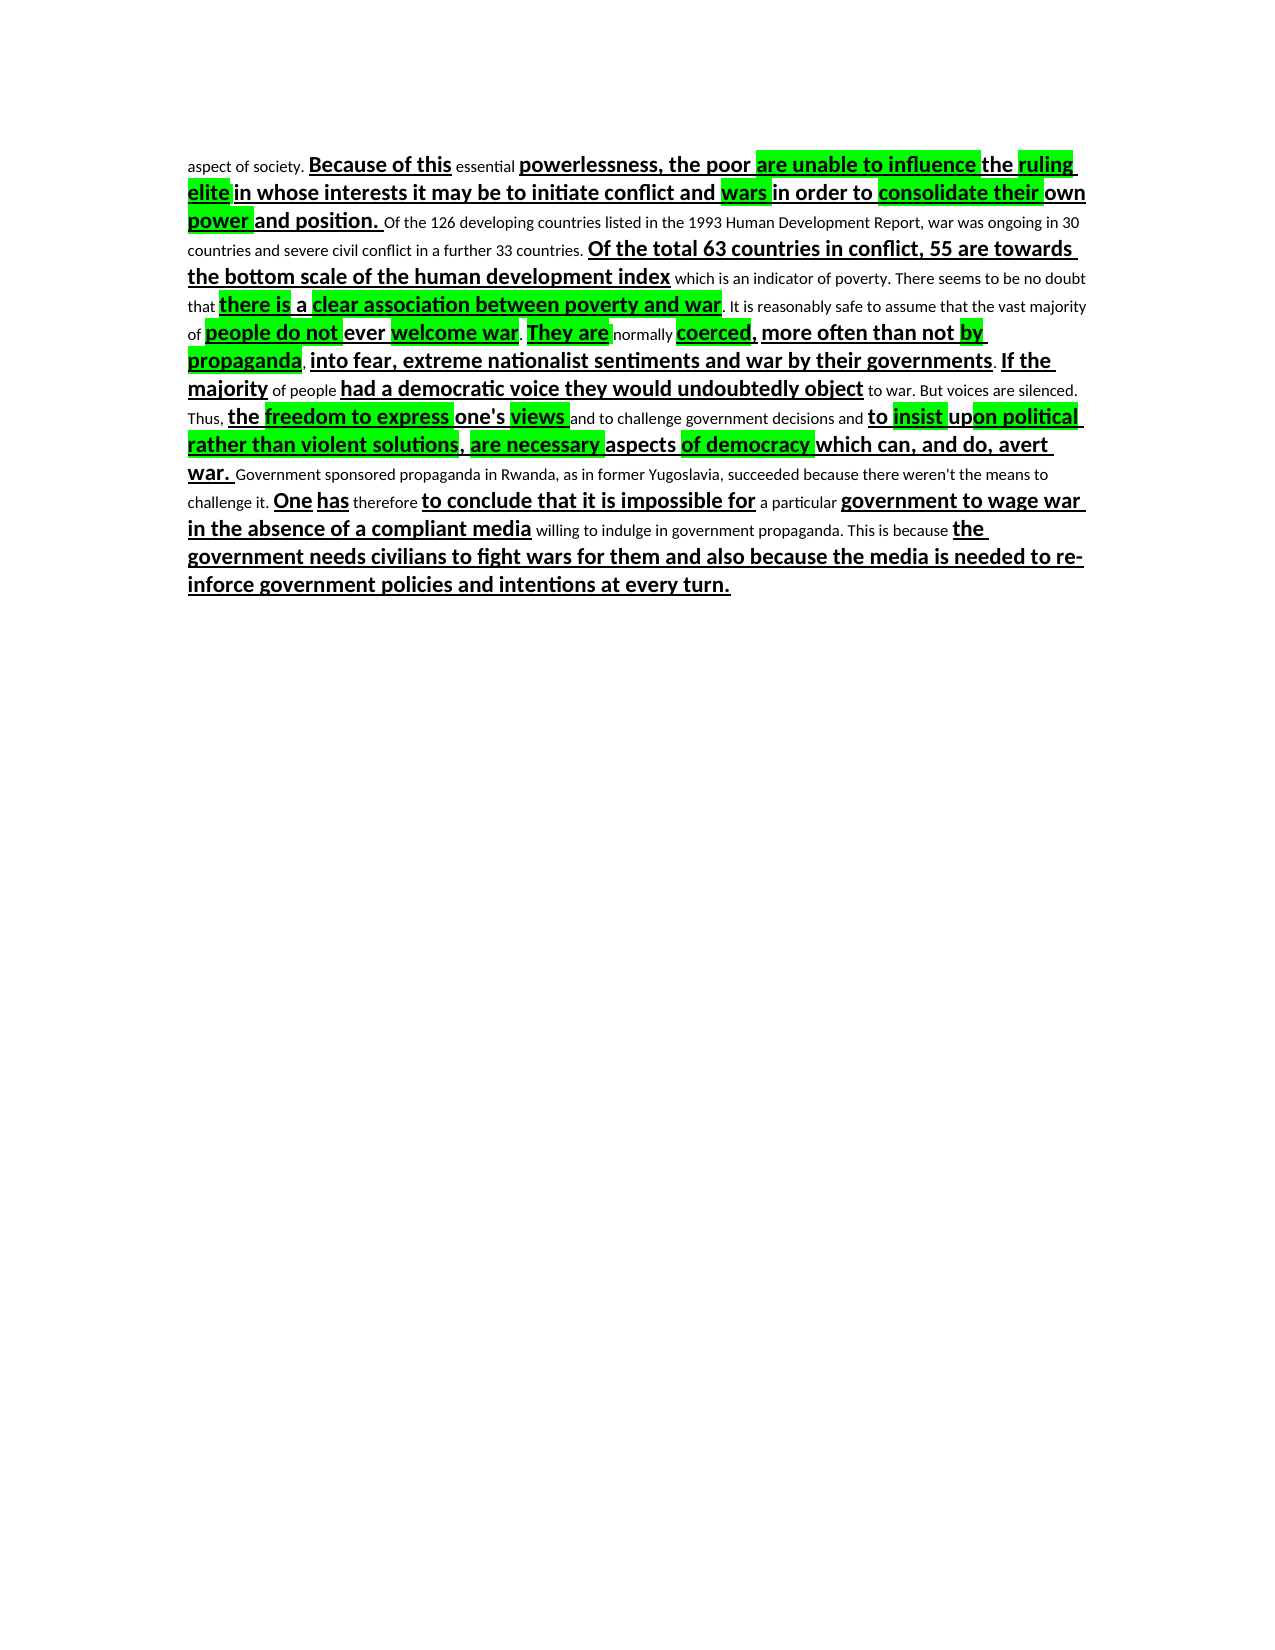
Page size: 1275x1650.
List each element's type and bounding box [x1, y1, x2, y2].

text [187, 150, 1087, 598]
